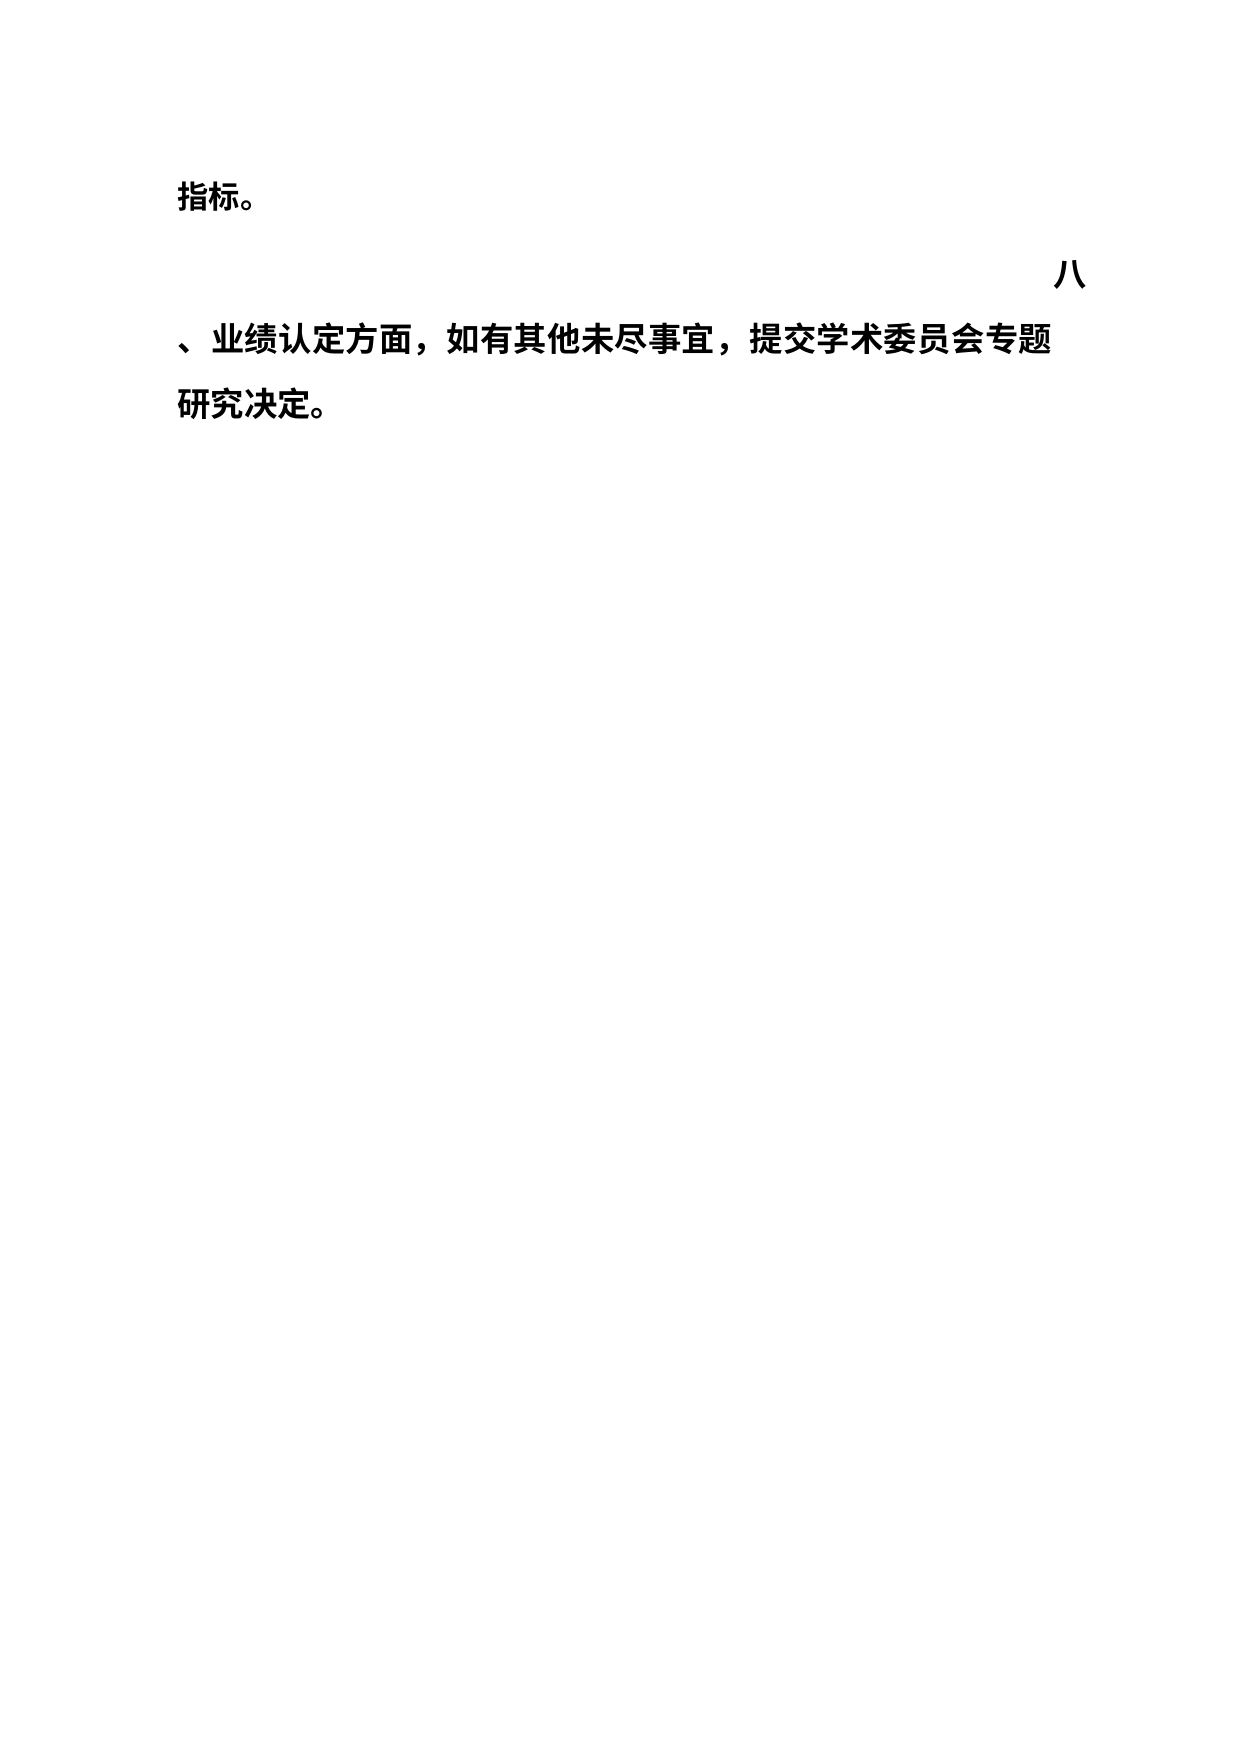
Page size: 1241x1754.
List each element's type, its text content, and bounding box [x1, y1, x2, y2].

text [177, 162, 1053, 227]
text 八、业绩认定方面，如有其他未尽事宜，提交学术委员会专题研究决定。 [177, 239, 1053, 434]
